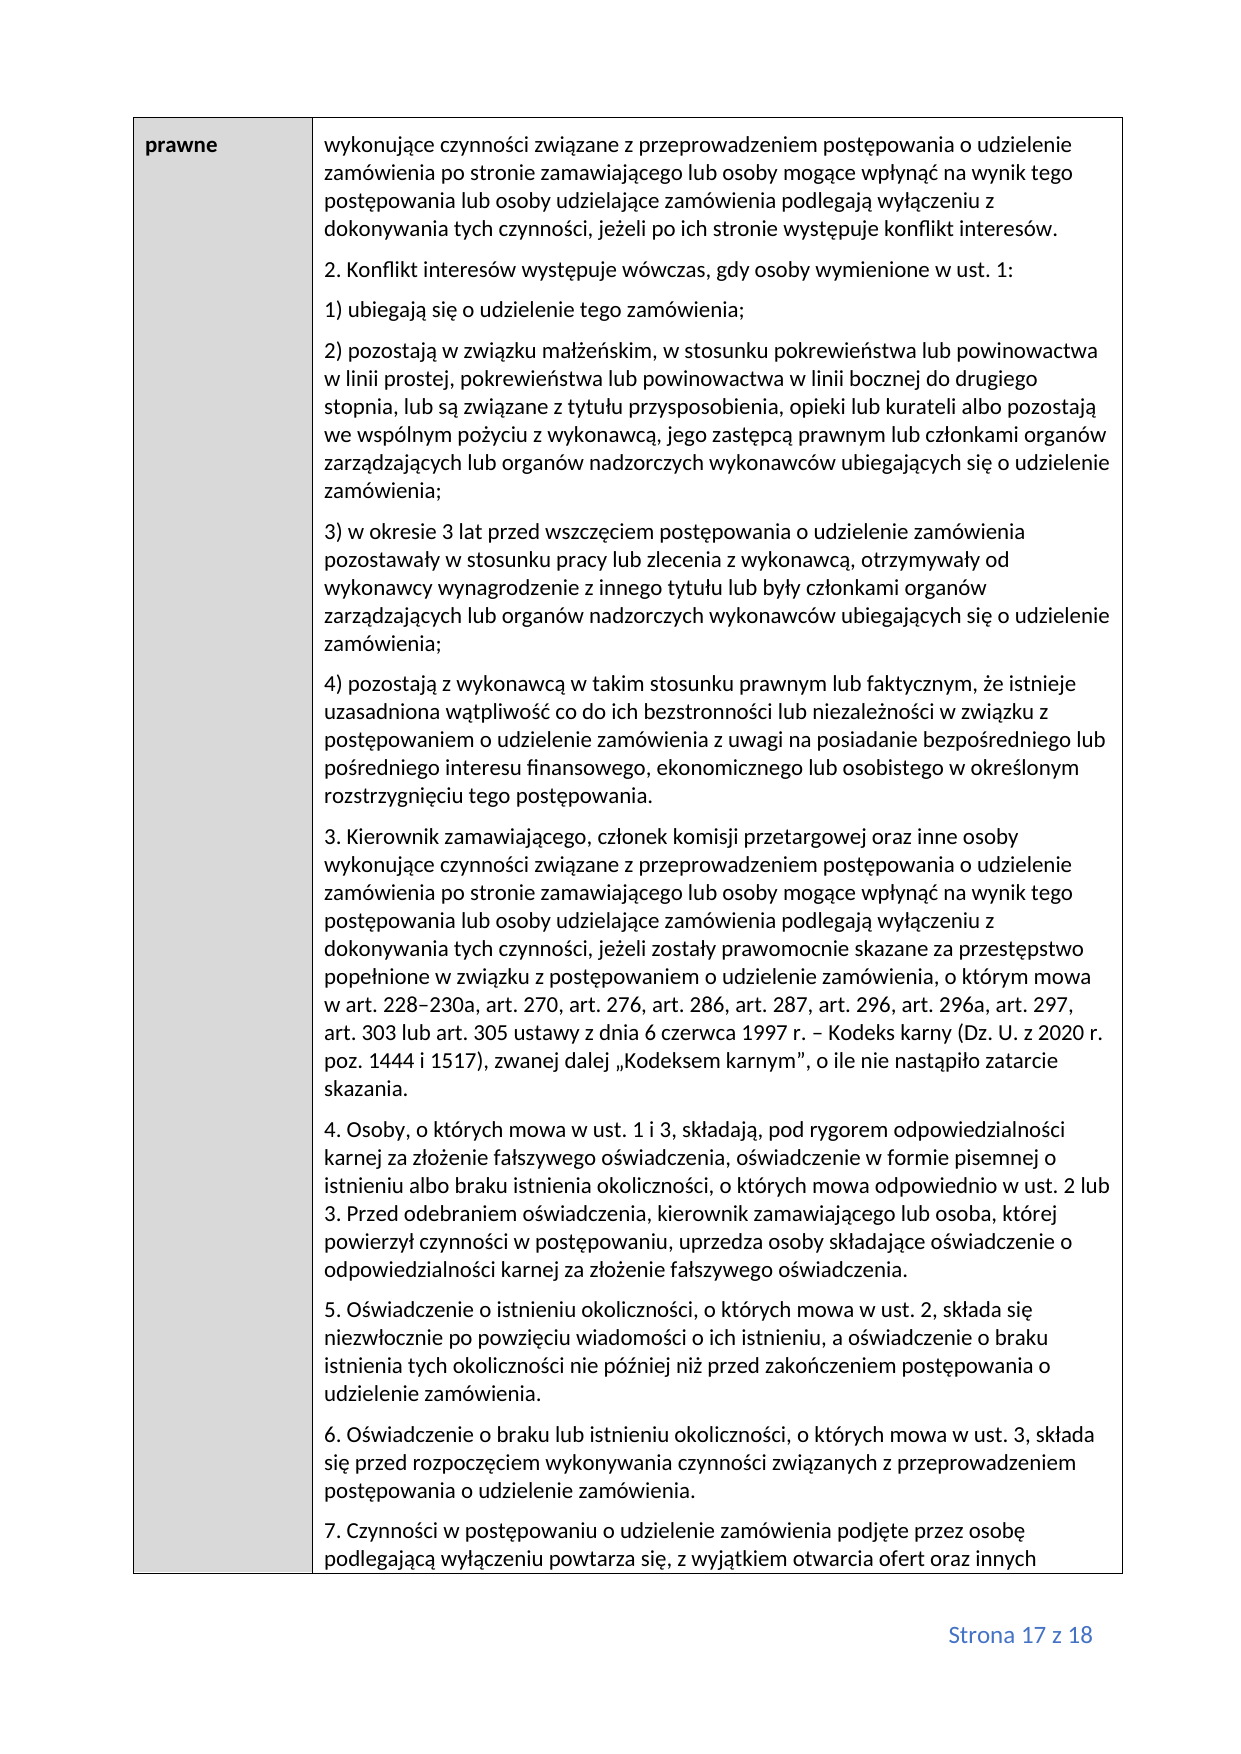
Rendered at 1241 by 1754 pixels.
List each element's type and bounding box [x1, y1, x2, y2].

table_cell [134, 118, 312, 1572]
table_cell [313, 118, 1122, 1572]
